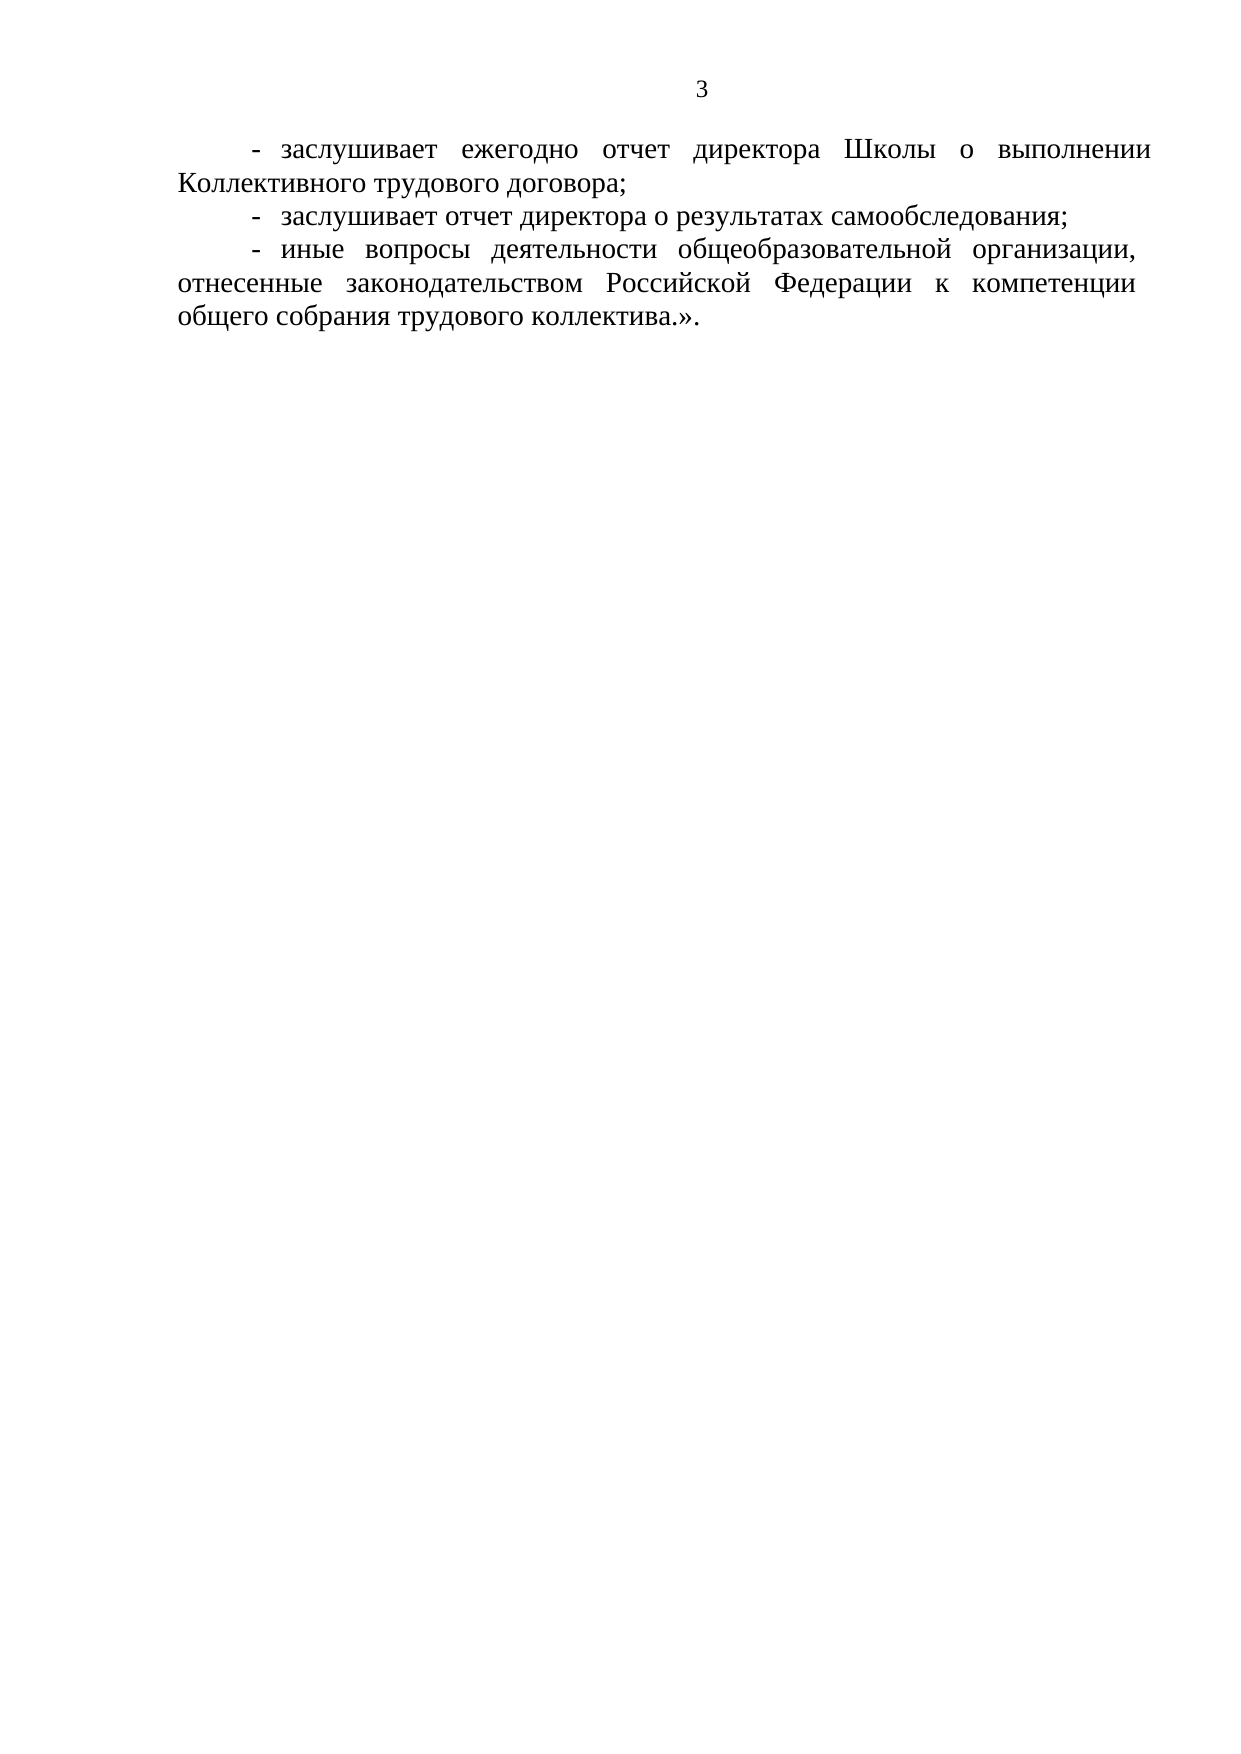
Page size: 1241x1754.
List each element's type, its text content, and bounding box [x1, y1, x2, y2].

list заслушивает ежегодно отчет директора Школы о выполнении Коллективного трудового договора; [177, 131, 1152, 198]
list заслушивает отчет директора о результатах самообследования; [177, 198, 1152, 232]
list иные вопросы деятельности общеобразовательной организации, отнесенные законодательством Российской Федерации к компетенции общего собрания трудового коллектива.». [177, 232, 1137, 331]
